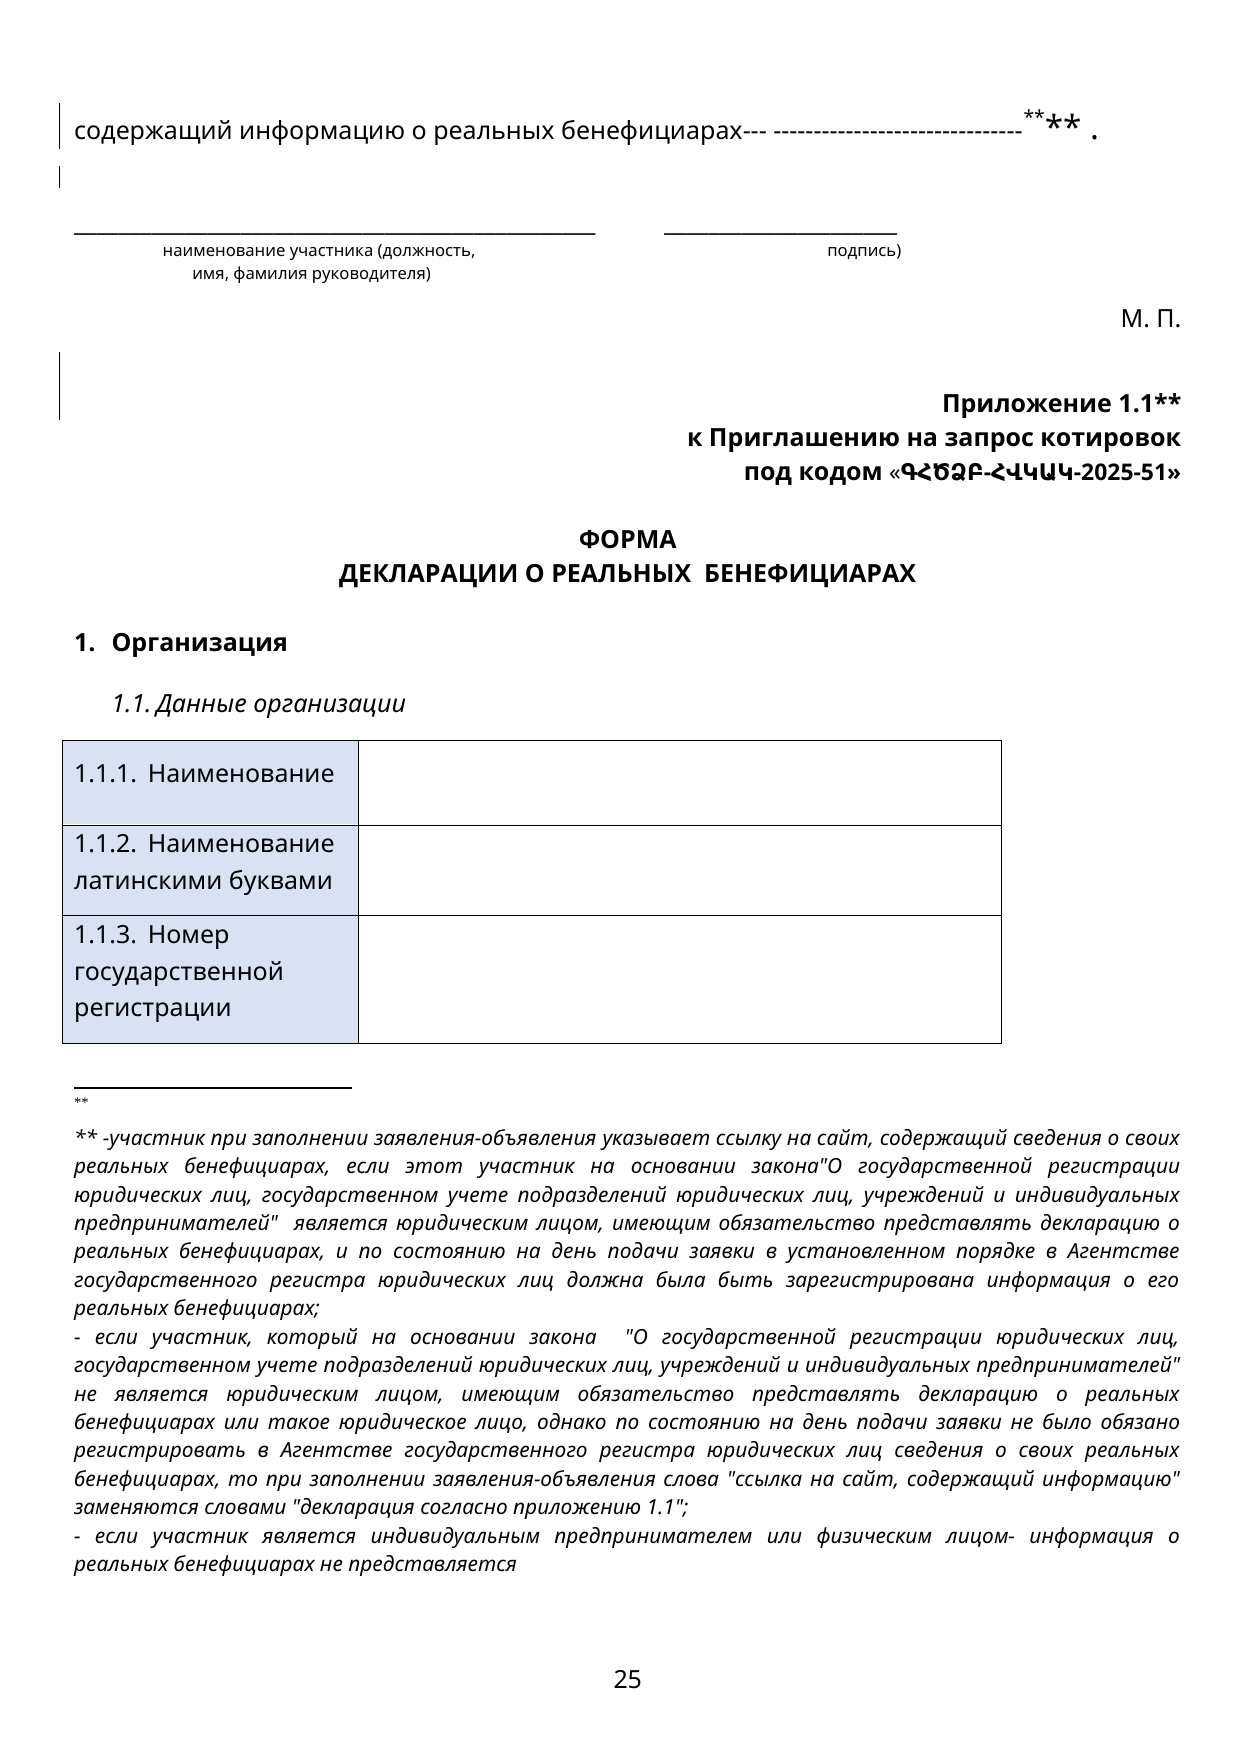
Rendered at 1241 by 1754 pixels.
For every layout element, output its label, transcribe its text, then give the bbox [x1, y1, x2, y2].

table_cell Номер государственной регистрации [63, 916, 358, 1043]
text ФОРМА [74, 522, 1181, 556]
text ДЕКЛАРАЦИИ О РЕАЛЬНЫХ БЕНЕФИЦИАРАХ [74, 556, 1181, 590]
table_header [359, 741, 1001, 824]
table_cell [359, 916, 1001, 1043]
text Приложение 1.1** [74, 386, 1181, 420]
text к Приглашению на запрос котировок под кодом «ԳՀԾՁԲ-ՀՎԿԱԿ-2025-51» [74, 420, 1181, 488]
text содержащий информацию о реальных бенефициарах--- -------------------------------** . [74, 103, 1181, 149]
text М. П. [74, 301, 1181, 335]
list Организация [74, 624, 1181, 658]
text имя, фамилия руководителя) [192, 262, 1181, 284]
text _______________________________________________ _____________________ [74, 205, 1181, 239]
table_header Наименование [63, 741, 358, 824]
table_cell [359, 826, 1001, 915]
list Данные организации [111, 686, 1181, 720]
text наименование участника (должность, подпись) [162, 239, 1181, 262]
table_cell Наименование латинскими буквами [63, 826, 358, 915]
